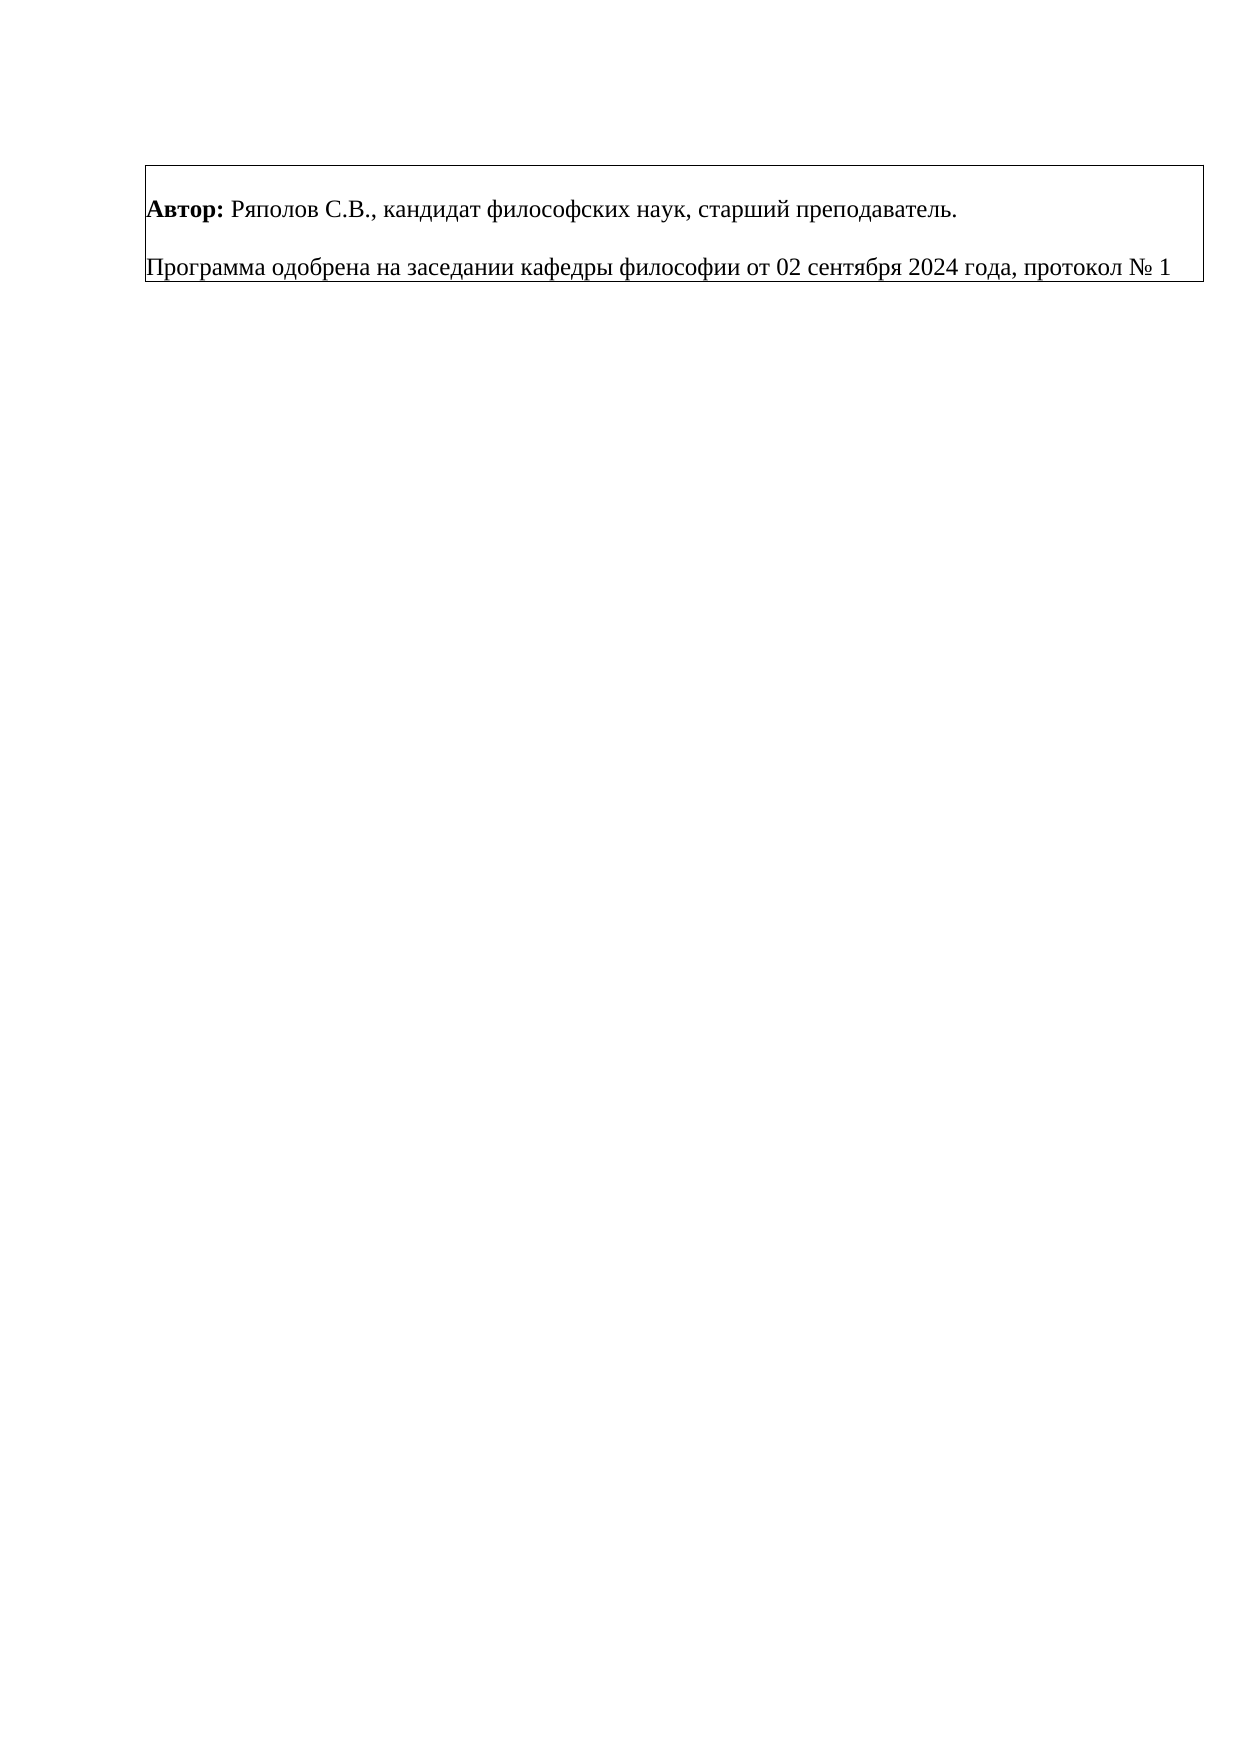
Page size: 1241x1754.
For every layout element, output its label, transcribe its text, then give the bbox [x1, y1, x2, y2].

text Программа одобрена на заседании кафедры философии от 02 сентября 2024 года, протокол № 1 [146, 251, 1203, 281]
text Автор: Ряполов С.В., кандидат философских наук, старший преподаватель. [146, 194, 1194, 223]
